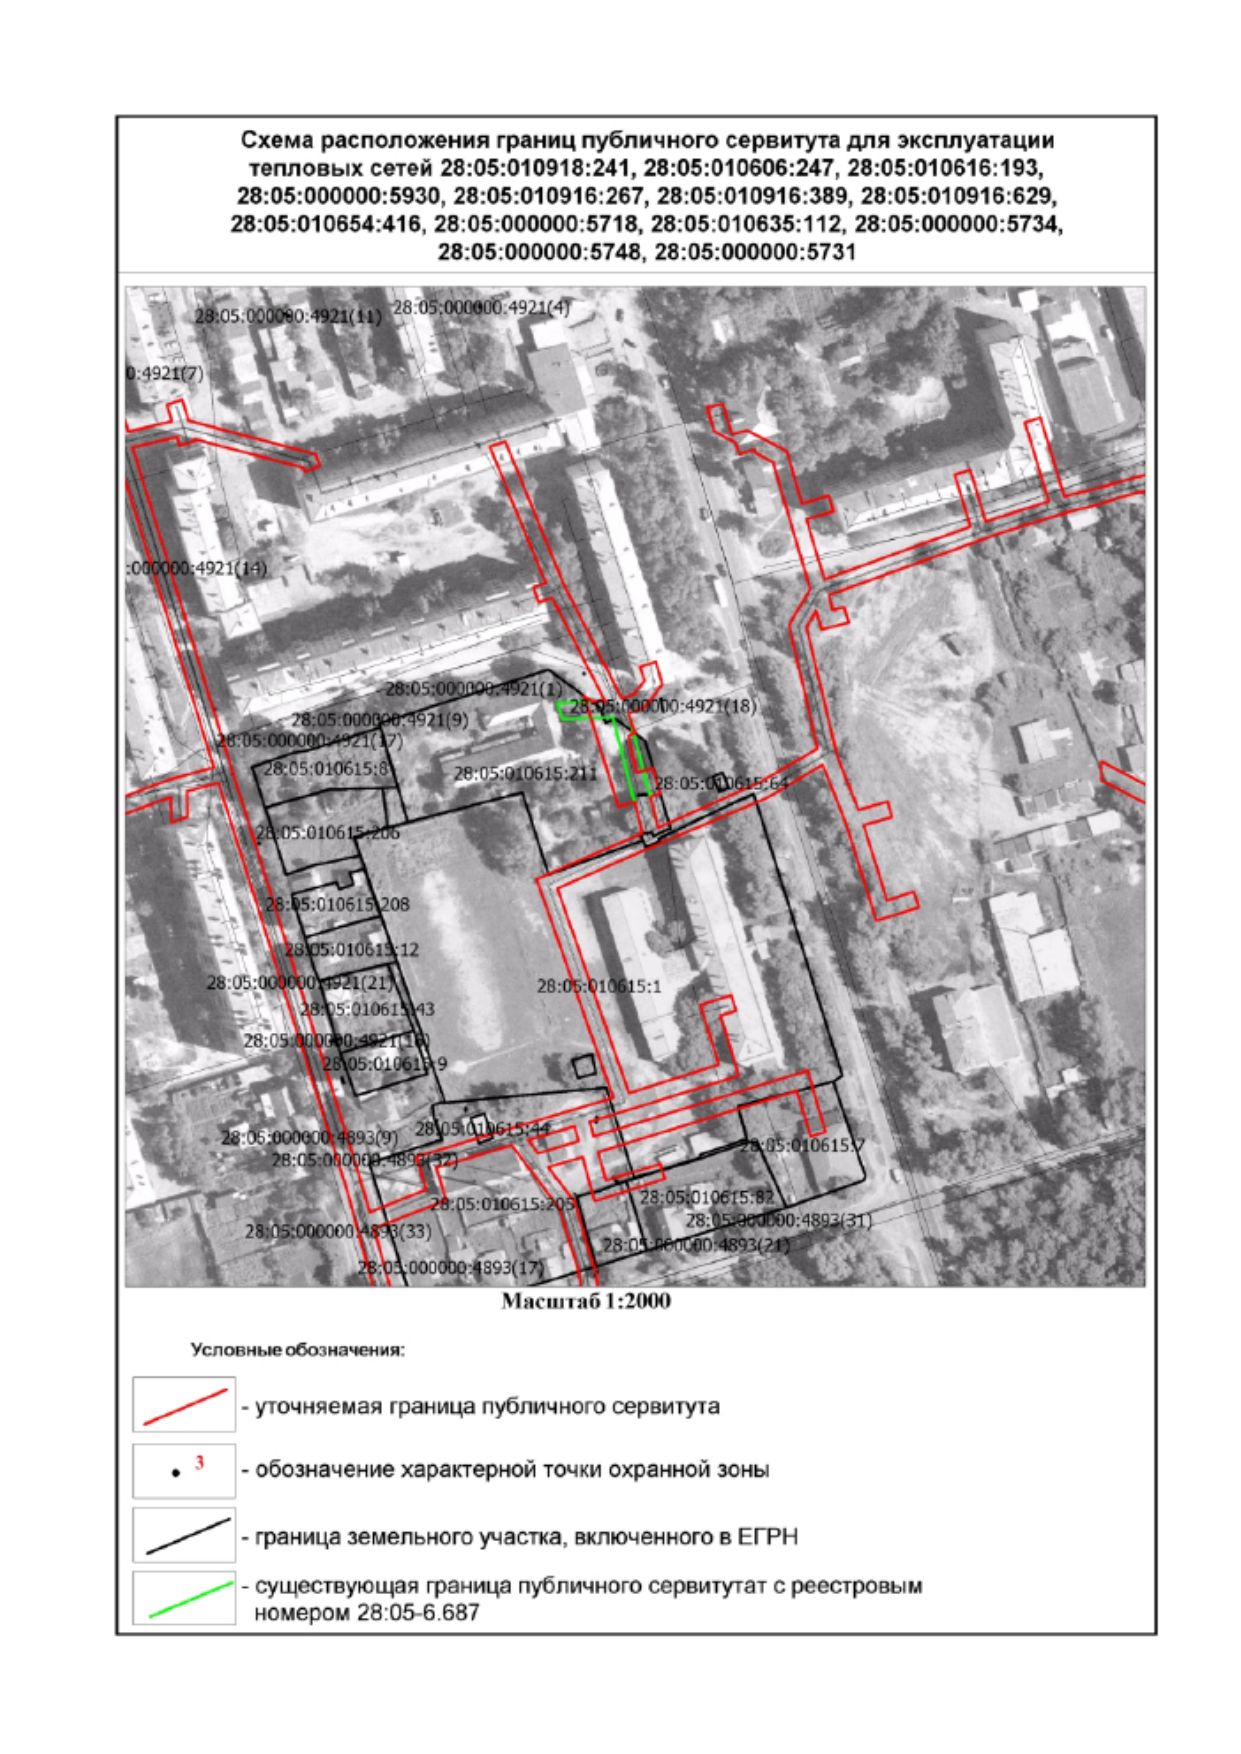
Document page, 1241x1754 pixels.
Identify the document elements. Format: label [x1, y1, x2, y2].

picture [106, 106, 1167, 1647]
